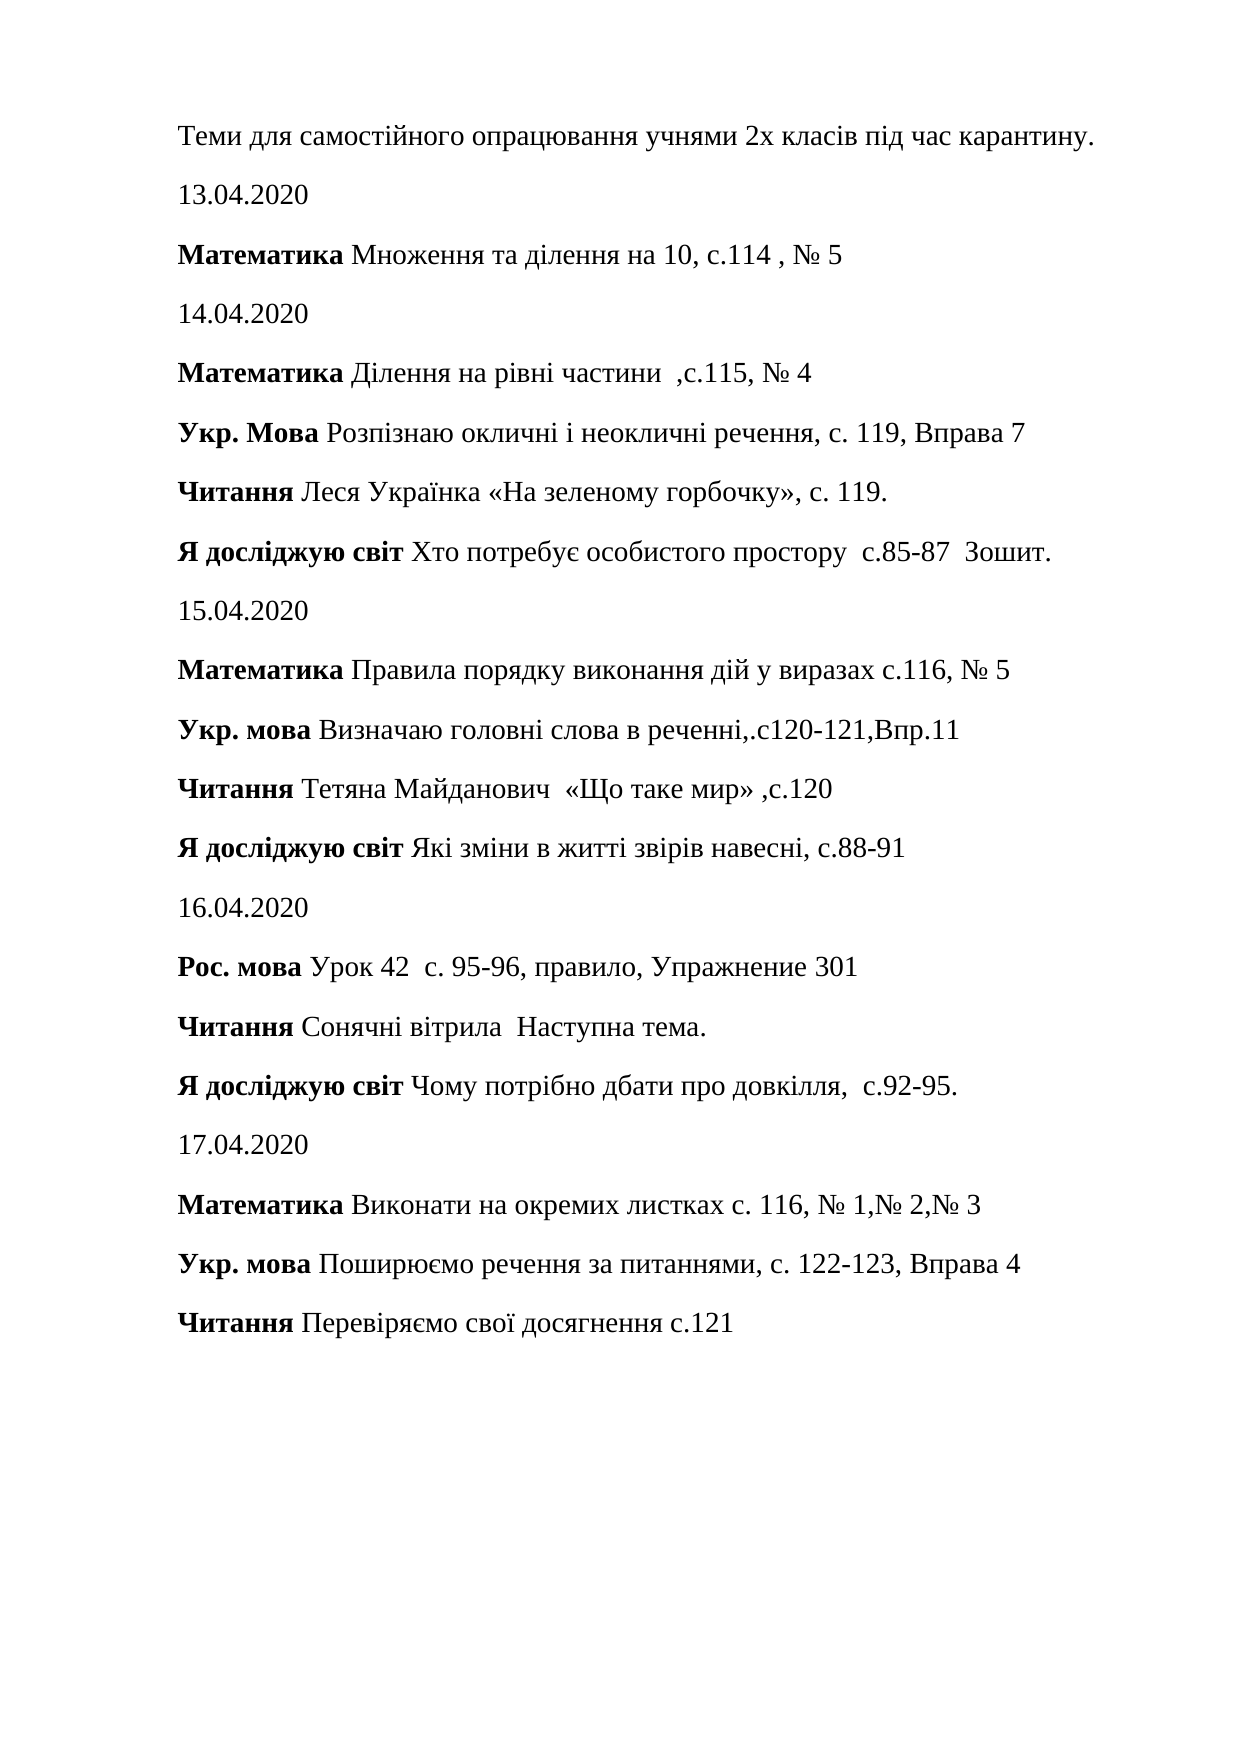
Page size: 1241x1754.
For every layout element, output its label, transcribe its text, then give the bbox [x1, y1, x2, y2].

text Рос. мова Урок 42 с. 95-96, правило, Упражнение 301 [177, 949, 1152, 983]
text 16.04.2020 [177, 890, 1152, 923]
text Укр. мова Поширюємо речення за питаннями, с. 122-123, Вправа 4 [177, 1246, 1152, 1280]
text Укр. Мова Розпізнаю окличні і неокличні речення, с. 119, Вправа 7 [177, 415, 1152, 448]
text Читання Тетяна Майданович «Що таке мир» ,с.120 [177, 771, 1152, 805]
text 17.04.2020 [177, 1127, 1152, 1161]
text Я досліджую світ Чому потрібно дбати про довкілля, с.92-95. [177, 1068, 1152, 1102]
text Читання Перевіряємо свої досягнення с.121 [177, 1306, 1152, 1339]
text Математика Виконати на окремих листках с. 116, № 1,№ 2,№ 3 [177, 1187, 1152, 1220]
text Математика Правила порядку виконання дій у виразах с.116, № 5 [177, 652, 1152, 686]
text Укр. мова Визначаю головні слова в реченні,.с120-121,Впр.11 [177, 712, 1152, 745]
text Читання Леся Українка «На зеленому горбочку», с. 119. [177, 474, 1152, 508]
text Я досліджую світ Які зміни в житті звірів навесні, с.88-91 [177, 831, 1152, 864]
text Математика Ділення на рівні частини ,с.115, № 4 [177, 356, 1152, 389]
text 14.04.2020 [177, 296, 1152, 330]
text Теми для самостійного опрацювання учнями 2х класів під час карантину. [177, 118, 1152, 152]
text 13.04.2020 [177, 177, 1152, 211]
text Я досліджую світ Хто потребує особистого простору с.85-87 Зошит. [177, 534, 1152, 567]
text Читання Сонячні вітрила Наступна тема. [177, 1009, 1152, 1042]
text 15.04.2020 [177, 593, 1152, 627]
text Математика Множення та ділення на 10, с.114 , № 5 [177, 237, 1152, 270]
